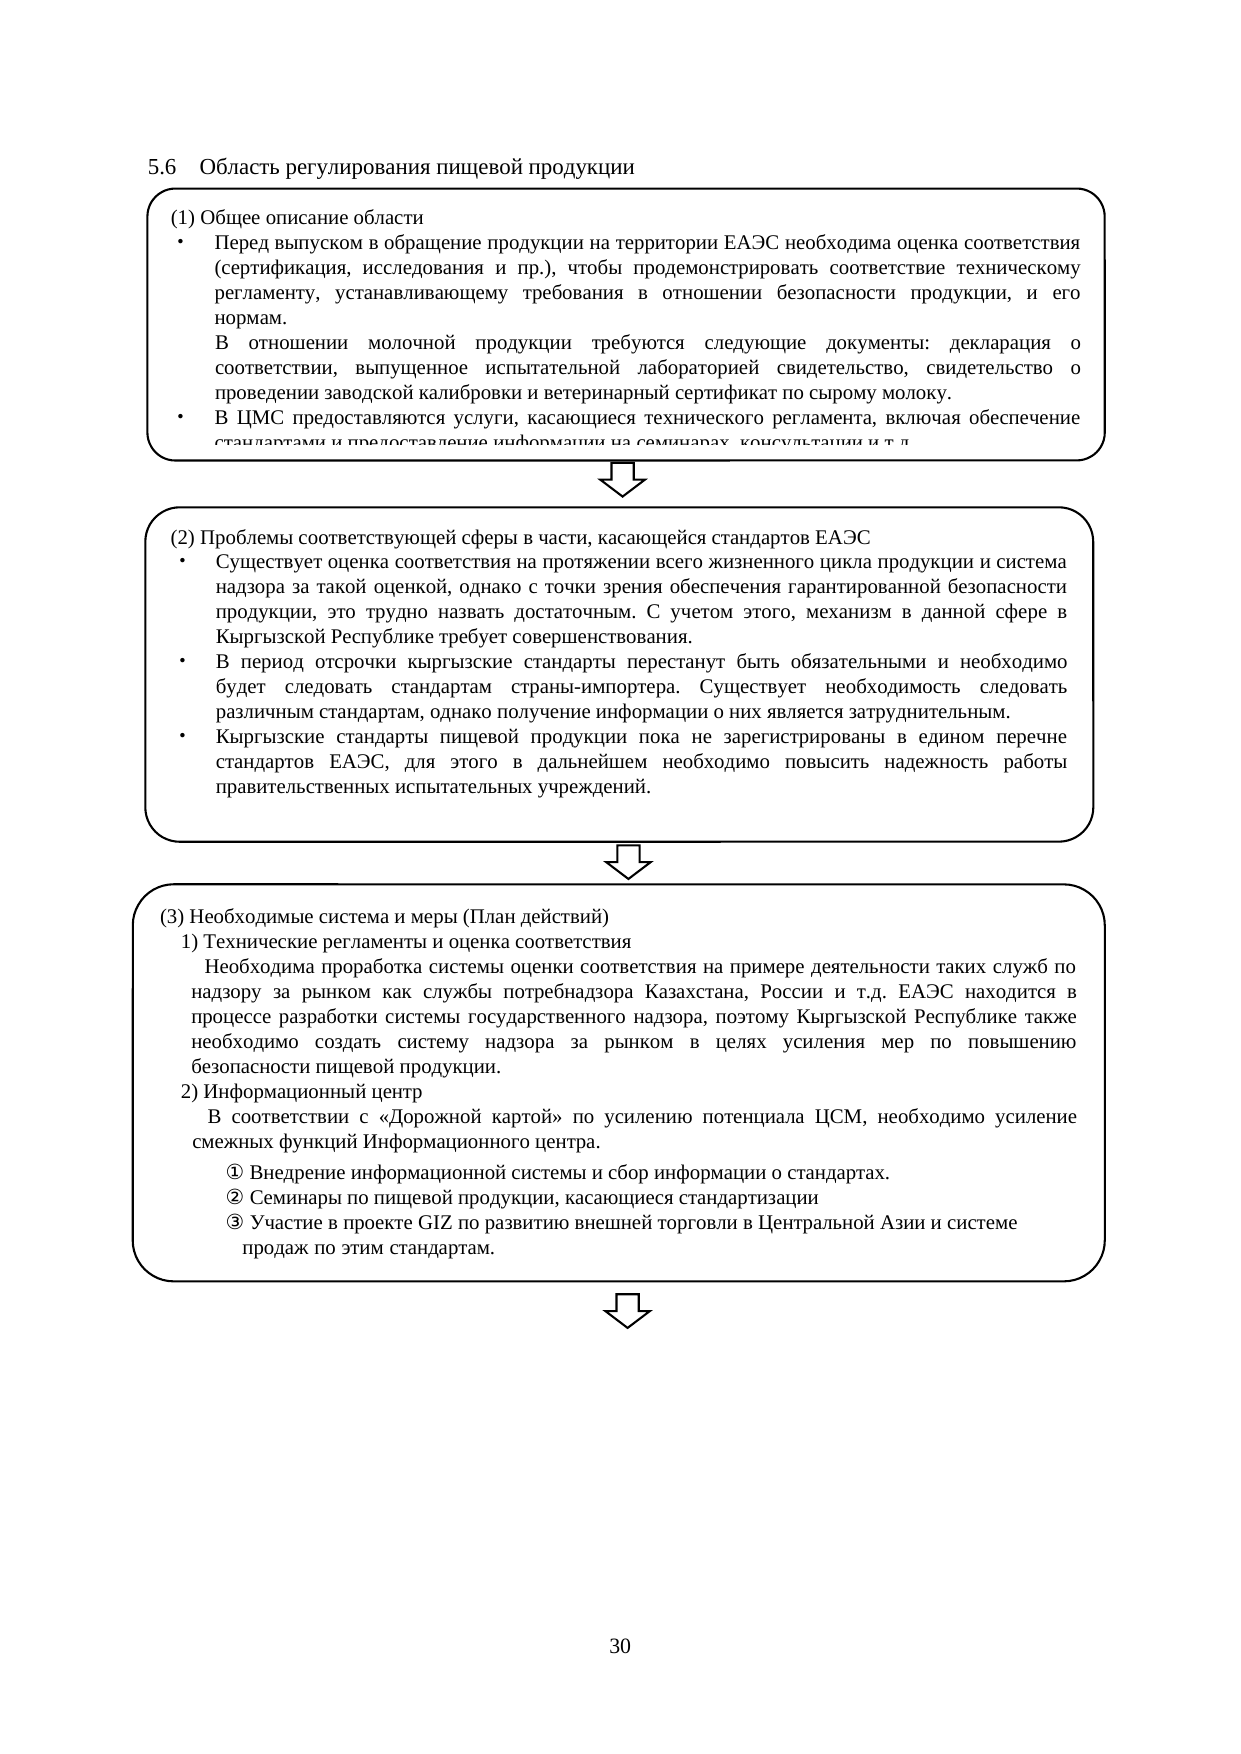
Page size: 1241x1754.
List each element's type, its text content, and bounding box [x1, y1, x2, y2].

text 5.6 Область регулирования пищевой продукции [148, 148, 1092, 184]
